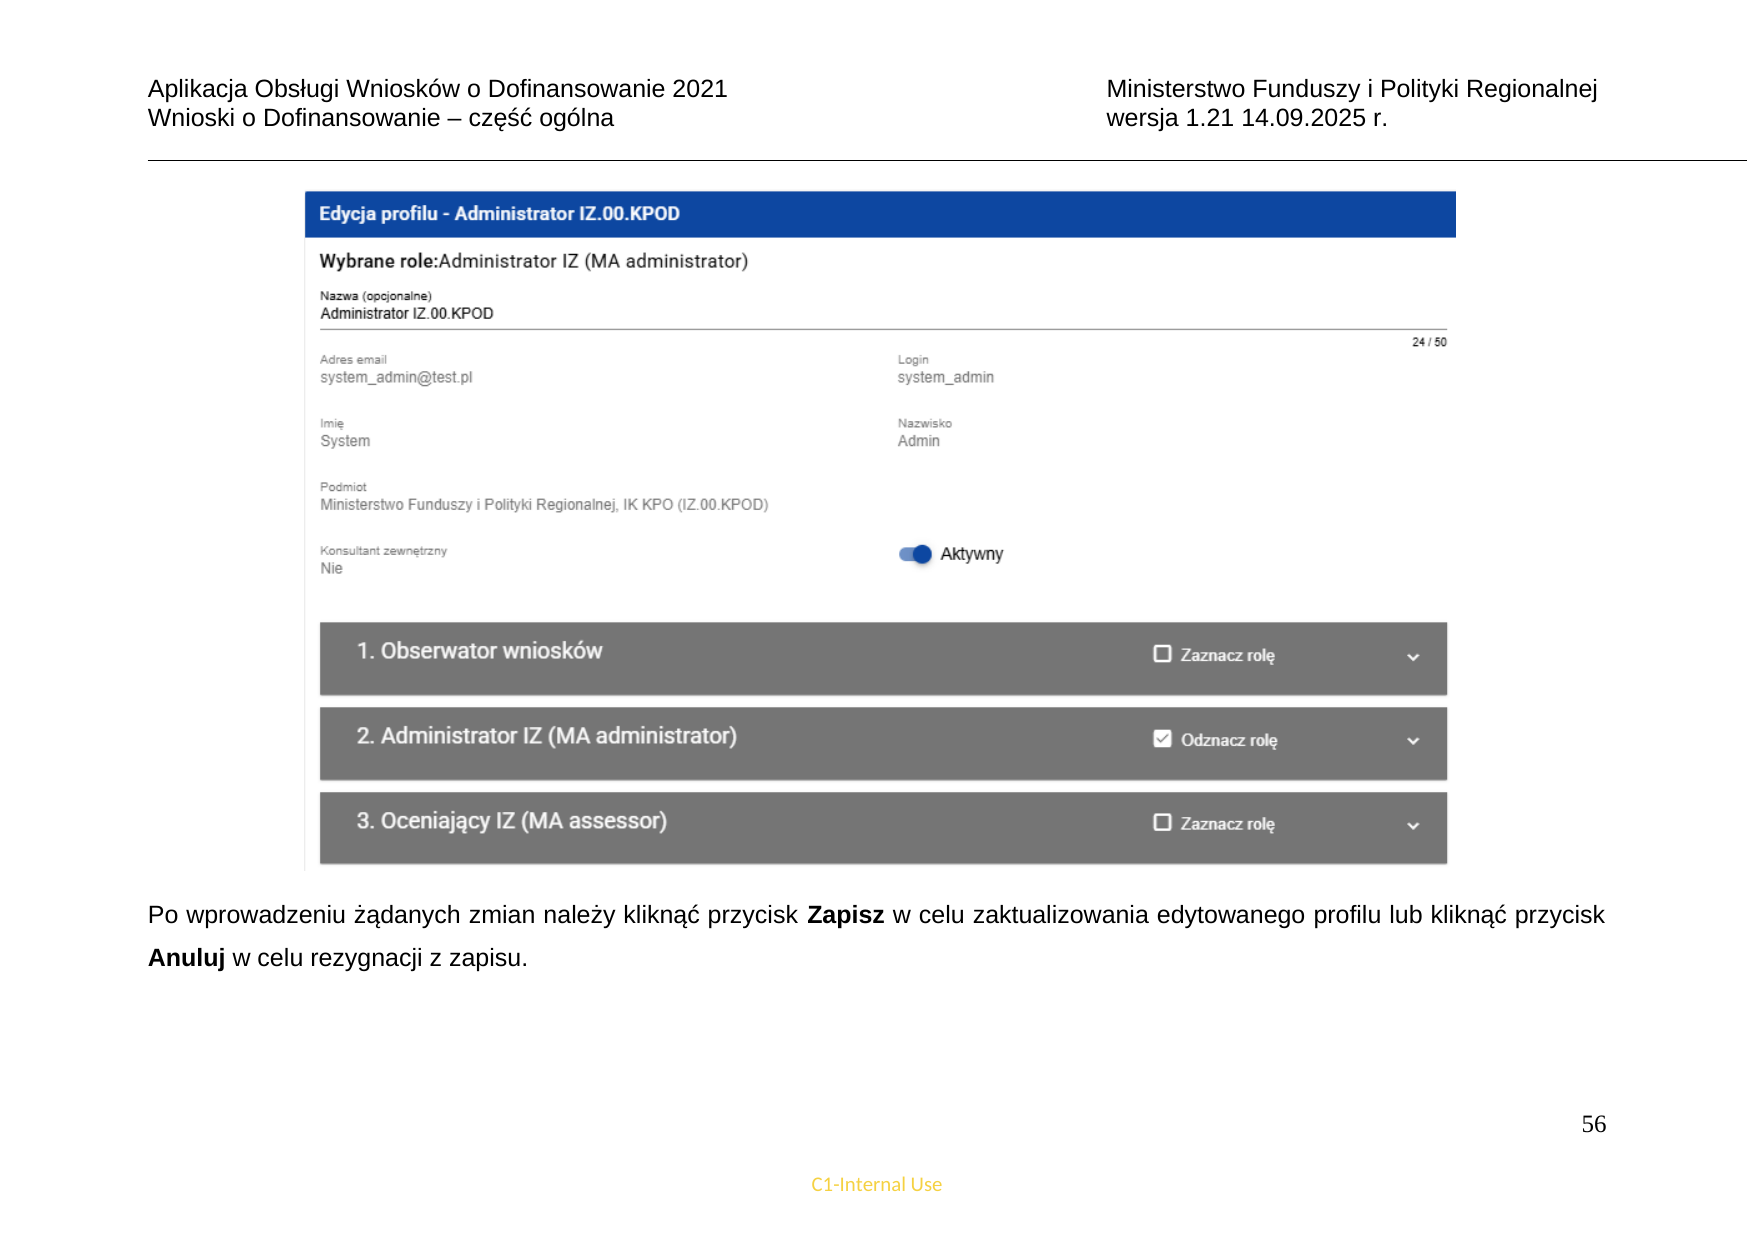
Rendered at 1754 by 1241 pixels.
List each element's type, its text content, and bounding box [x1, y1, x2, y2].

picture [304, 189, 1456, 871]
text Po wprowadzeniu żądanych zmian należy kliknąć przycisk Zapisz w celu zaktualizowania edytowanego profilu lub kliknąć przycisk Anuluj w celu rezygnacji z zapisu. [148, 900, 1606, 972]
